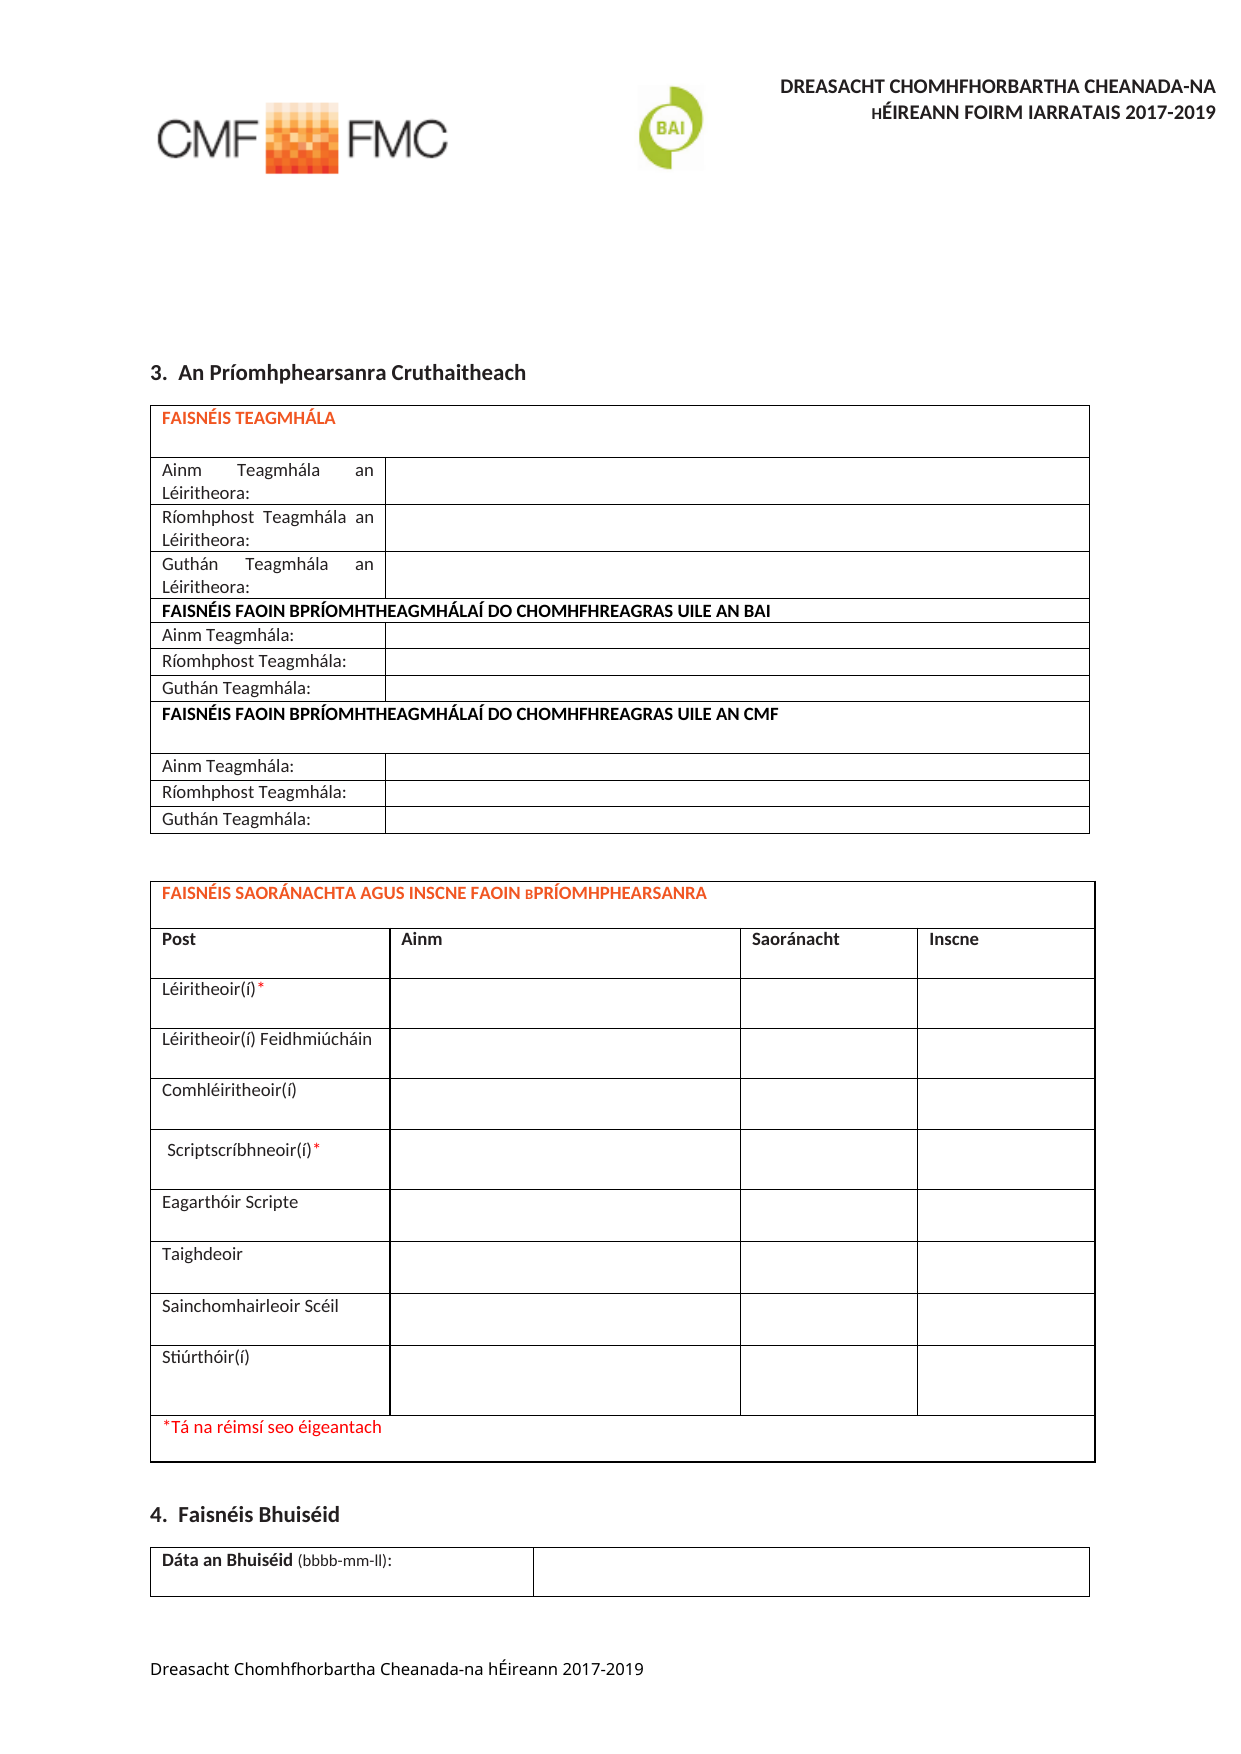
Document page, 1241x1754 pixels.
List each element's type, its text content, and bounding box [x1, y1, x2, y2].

table_cell [918, 1346, 1094, 1414]
table_cell [741, 979, 917, 1027]
table_cell [918, 1242, 1094, 1293]
table_cell Saoránacht [741, 929, 917, 977]
table_header FAISNÉIS TEAGMHÁLA [151, 406, 1089, 457]
table_header FAISNÉIS SAORÁNACHTA AGUS INSCNE FAOIN BPRÍOMHPHEARSANRA [151, 882, 1094, 927]
table_cell [391, 1190, 740, 1241]
table_cell FAISNÉIS FAOIN BPRÍOMHTHEAGMHÁLAÍ DO CHOMHFHREAGRAS UILE AN BAI [151, 599, 1089, 622]
table_cell [386, 623, 1089, 648]
table_cell [918, 1294, 1094, 1345]
table_cell Scriptscríbhneoir(í)* [151, 1130, 389, 1189]
table_cell [386, 458, 1089, 504]
table_cell Léiritheoir(í) Feidhmiúcháin [151, 1029, 389, 1077]
table_cell [386, 754, 1089, 780]
table_cell [918, 979, 1094, 1027]
table_cell [391, 1130, 740, 1189]
table_cell [391, 1029, 740, 1077]
table_cell [741, 1079, 917, 1129]
table_cell [386, 505, 1089, 551]
text 4. Faisnéis Bhuiséid [150, 1500, 1090, 1528]
table_cell [918, 1079, 1094, 1129]
table_cell [741, 1190, 917, 1241]
table_cell Ainm Teagmhála: [151, 623, 385, 648]
table_cell Ainm [391, 929, 740, 977]
table_cell Eagarthóir Scripte [151, 1190, 389, 1241]
table_cell [918, 1190, 1094, 1241]
table_cell Ríomhphost Teagmhála: [151, 649, 385, 675]
table_cell [741, 1242, 917, 1293]
table_cell [391, 1079, 740, 1129]
table_header [534, 1548, 1089, 1596]
table_cell [386, 807, 1089, 833]
table_cell Ríomhphost Teagmhála: [151, 781, 385, 806]
table_cell [391, 979, 740, 1027]
table_cell [918, 1029, 1094, 1077]
table_cell [386, 649, 1089, 675]
table_cell [741, 1130, 917, 1189]
table_cell Stiúrthóir(í) [151, 1346, 389, 1414]
table_cell [386, 552, 1089, 598]
table_cell [391, 1346, 740, 1414]
table_cell Sainchomhairleoir Scéil [151, 1294, 389, 1345]
table_cell Ainm Teagmhála an Léiritheora: [151, 458, 385, 504]
table_cell Guthán Teagmhála: [151, 676, 385, 701]
table_cell [391, 1242, 740, 1293]
table_cell Post [151, 929, 389, 977]
table_cell [386, 781, 1089, 806]
table_cell Comhléiritheoir(í) [151, 1079, 389, 1129]
table_cell Guthán Teagmhála an Léiritheora: [151, 552, 385, 598]
table_cell [918, 1130, 1094, 1189]
table_cell *Tá na réimsí seo éigeantach [151, 1416, 1094, 1461]
table_cell Guthán Teagmhála: [151, 807, 385, 833]
table_cell [391, 1294, 740, 1345]
table_cell [741, 1029, 917, 1077]
table_header Dáta an Bhuiséid (bbbb-mm-ll): [151, 1548, 533, 1596]
table_cell Inscne [918, 929, 1094, 977]
table_cell [741, 1294, 917, 1345]
table_cell Ríomhphost Teagmhála an Léiritheora: [151, 505, 385, 551]
table_cell Léiritheoir(í)* [151, 979, 389, 1027]
table_cell [741, 1346, 917, 1414]
table_cell [386, 676, 1089, 701]
table_cell Ainm Teagmhála: [151, 754, 385, 780]
text 3. An Príomhphearsanra Cruthaitheach [150, 358, 1090, 386]
table_cell FAISNÉIS FAOIN BPRÍOMHTHEAGMHÁLAÍ DO CHOMHFHREAGRAS UILE AN CMF [151, 702, 1089, 753]
table_cell Taighdeoir [151, 1242, 389, 1293]
